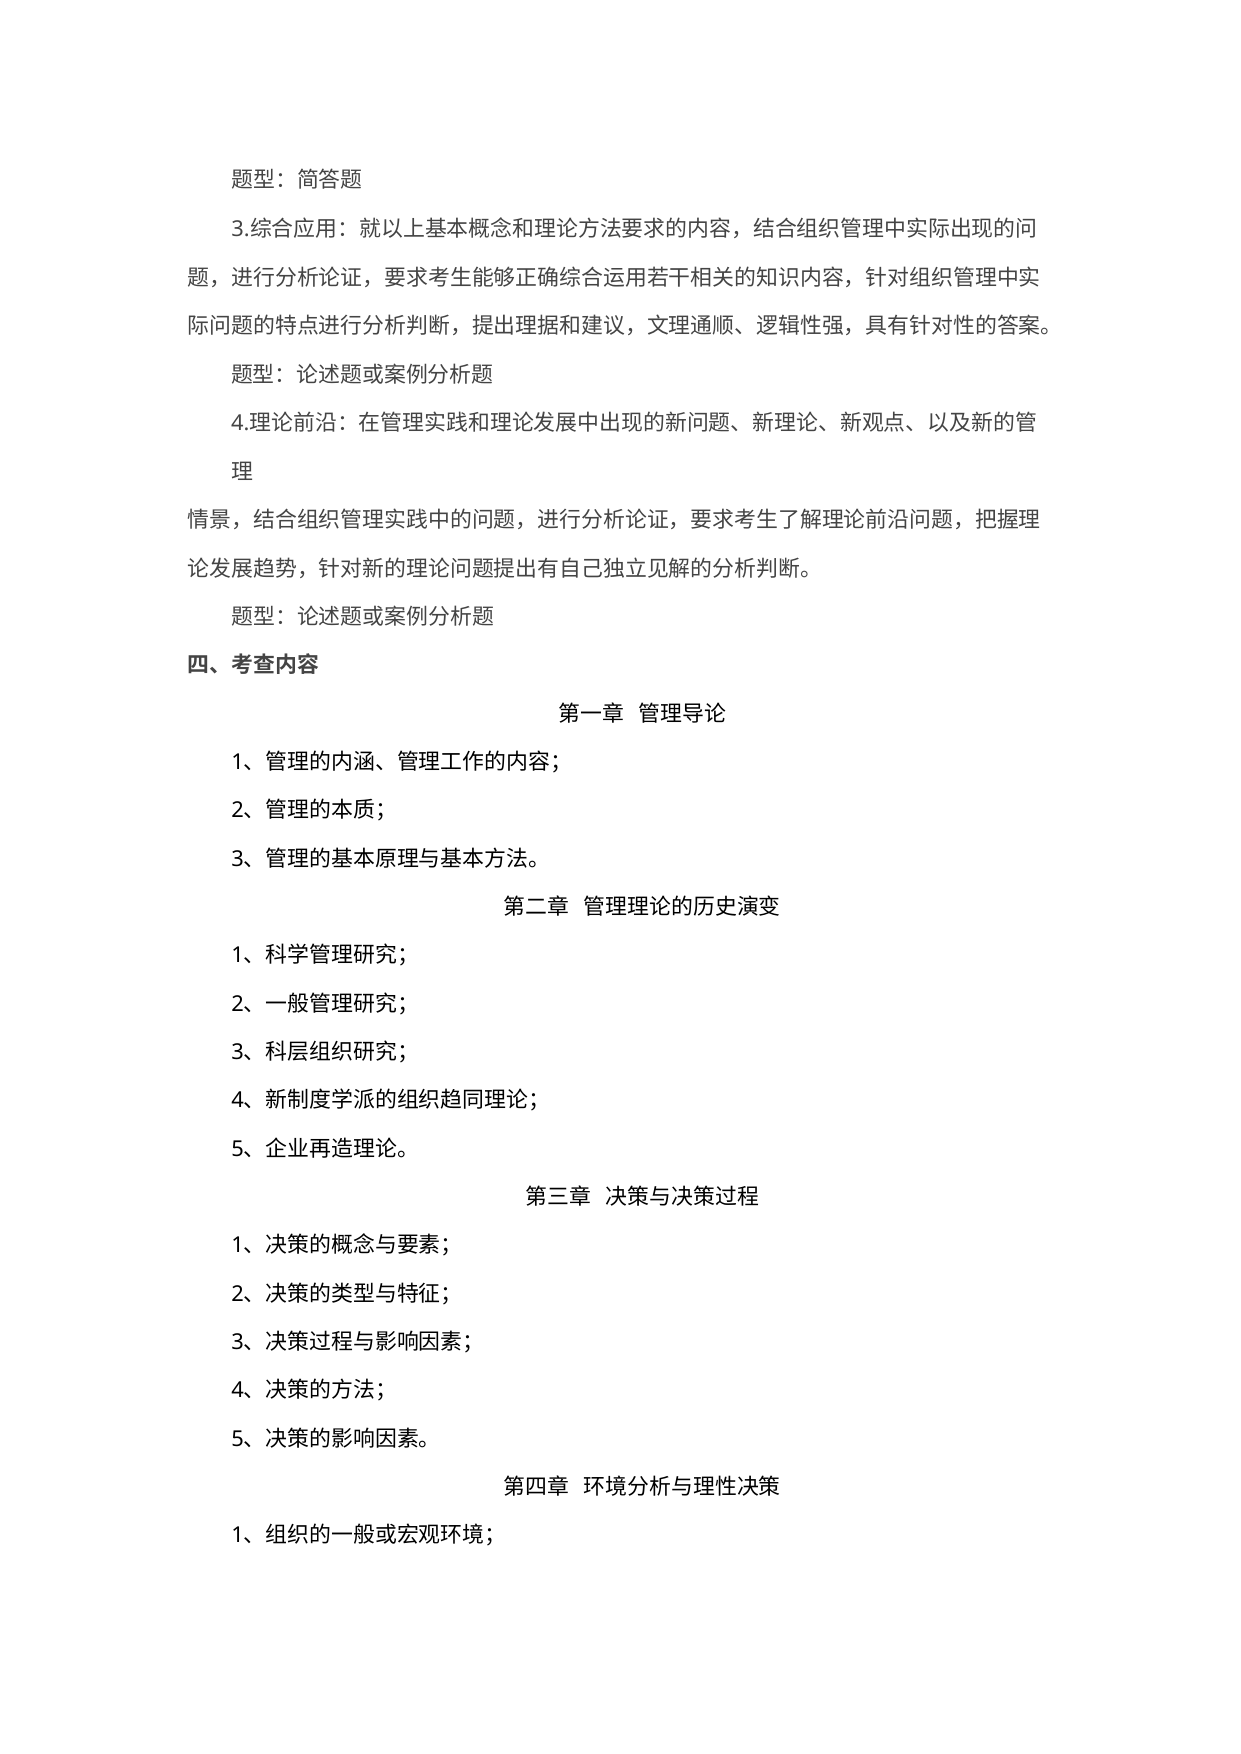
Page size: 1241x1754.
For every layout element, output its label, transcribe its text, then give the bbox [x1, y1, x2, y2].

text 5、决策的影响因素。 [187, 1420, 1053, 1453]
text 题型：简答题 [187, 162, 1053, 194]
text 第四章 环境分析与理性决策 [187, 1469, 1053, 1501]
text 4.理论前沿：在管理实践和理论发展中出现的新问题、新理论、新观点、以及新的管理 [231, 404, 1053, 486]
text 第二章 管理理论的历史演变 [187, 889, 1053, 921]
text 2、决策的类型与特征； [187, 1275, 1053, 1308]
text 4、决策的方法； [187, 1372, 1053, 1404]
text 5、企业再造理论。 [187, 1130, 1053, 1163]
text 1、管理的内涵、管理工作的内容； [187, 744, 1053, 776]
text 第三章 决策与决策过程 [187, 1179, 1053, 1211]
text 题型：论述题或案例分析题 [187, 599, 1053, 631]
text 3.综合应用：就以上基本概念和理论方法要求的内容，结合组织管理中实际出现的问题，进行分析论证，要求考生能够正确综合运用若干相关的知识内容，针对组织管理中实际问题的特点进行分析判断，提出理据和建议，文理通顺、逻辑性强，具有针对性的答案。 [187, 210, 1053, 340]
text 题型：论述题或案例分析题 [231, 356, 1053, 389]
text 1、科学管理研究； [187, 937, 1053, 969]
text 3、科层组织研究； [187, 1034, 1053, 1066]
text 四、考查内容 [187, 647, 1053, 679]
text 3、管理的基本原理与基本方法。 [187, 840, 1053, 873]
text 第一章 管理导论 [187, 695, 1053, 728]
text 1、组织的一般或宏观环境； [187, 1517, 1053, 1549]
text 情景，结合组织管理实践中的问题，进行分析论证，要求考生了解理论前沿问题，把握理论发展趋势，针对新的理论问题提出有自己独立见解的分析判断。 [187, 502, 1053, 583]
text 2、一般管理研究； [187, 985, 1053, 1018]
text 4、新制度学派的组织趋同理论； [187, 1082, 1053, 1114]
text 2、管理的本质； [187, 792, 1053, 824]
text 1、决策的概念与要素； [187, 1227, 1053, 1259]
text 3、决策过程与影响因素； [187, 1324, 1053, 1356]
